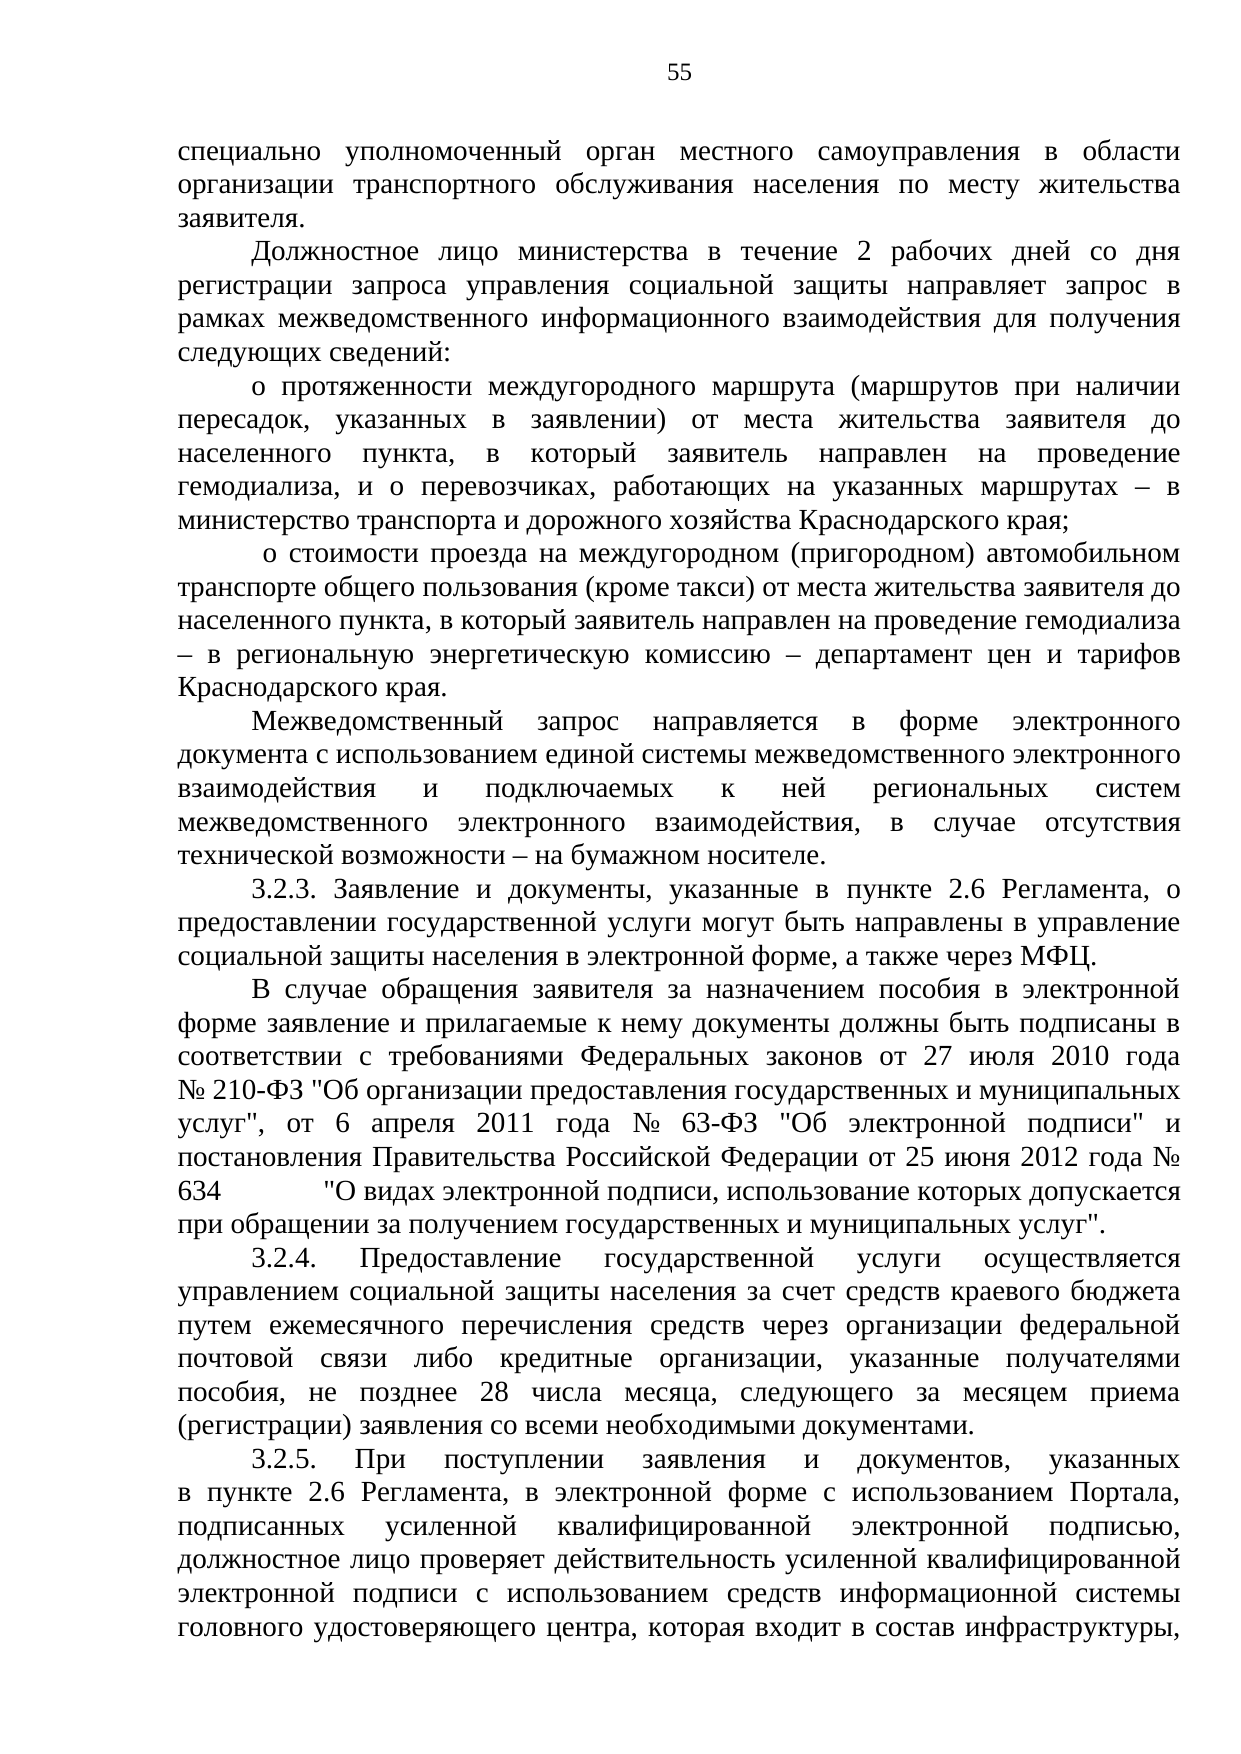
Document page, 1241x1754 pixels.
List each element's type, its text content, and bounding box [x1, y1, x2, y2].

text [177, 133, 1181, 233]
text о протяженности междугородного маршрута (маршрутов при наличии пересадок, указанных в заявлении) от места жительства заявителя до населенного пункта, в который заявитель направлен на проведение гемодиализа, и о перевозчиках, работающих на указанных маршрутах – в министерство транспорта и дорожного хозяйства Краснодарского края; [177, 368, 1181, 535]
text 3.2.3. Заявление и документы, указанные в пункте 2.6 Регламента, о предоставлении государственной услуги могут быть направлены в управление социальной защиты населения в электронной форме, а также через МФЦ. [177, 871, 1181, 971]
text В случае обращения заявителя за назначением пособия в электронной форме заявление и прилагаемые к нему документы должны быть подписаны в соответствии с требованиями Федеральных законов от 27 июля 2010 года № 210-ФЗ "Об организации предоставления государственных и муниципальных услуг", от 6 апреля 2011 года № 63-ФЗ "Об электронной подписи" и постановления Правительства Российской Федерации от 25 июня 2012 года № 634 "О видах электронной подписи, использование которых допускается при обращении за получением государственных и муниципальных услуг". [177, 971, 1181, 1240]
text Межведомственный запрос направляется в форме электронного документа с использованием единой системы межведомственного электронного взаимодействия и подключаемых к ней региональных систем межведомственного электронного взаимодействия, в случае отсутствия технической возможности – на бумажном носителе. [177, 703, 1181, 871]
text о стоимости проезда на междугородном (пригородном) автомобильном транспорте общего пользования (кроме такси) от места жительства заявителя до населенного пункта, в который заявитель направлен на проведение гемодиализа – в региональную энергетическую комиссию – департамент цен и тарифов Краснодарского края. [177, 535, 1181, 703]
text Должностное лицо министерства в течение 2 рабочих дней со дня регистрации запроса управления социальной защиты направляет запрос в рамках межведомственного информационного взаимодействия для получения следующих сведений: [177, 233, 1181, 368]
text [177, 1441, 1181, 1642]
text 3.2.4. Предоставление государственной услуги осуществляется управлением социальной защиты населения за счет средств краевого бюджета путем ежемесячного перечисления средств через организации федеральной почтовой связи либо кредитные организации, указанные получателями пособия, не позднее 28 числа месяца, следующего за месяцем приема (регистрации) заявления со всеми необходимыми документами. [177, 1240, 1181, 1441]
